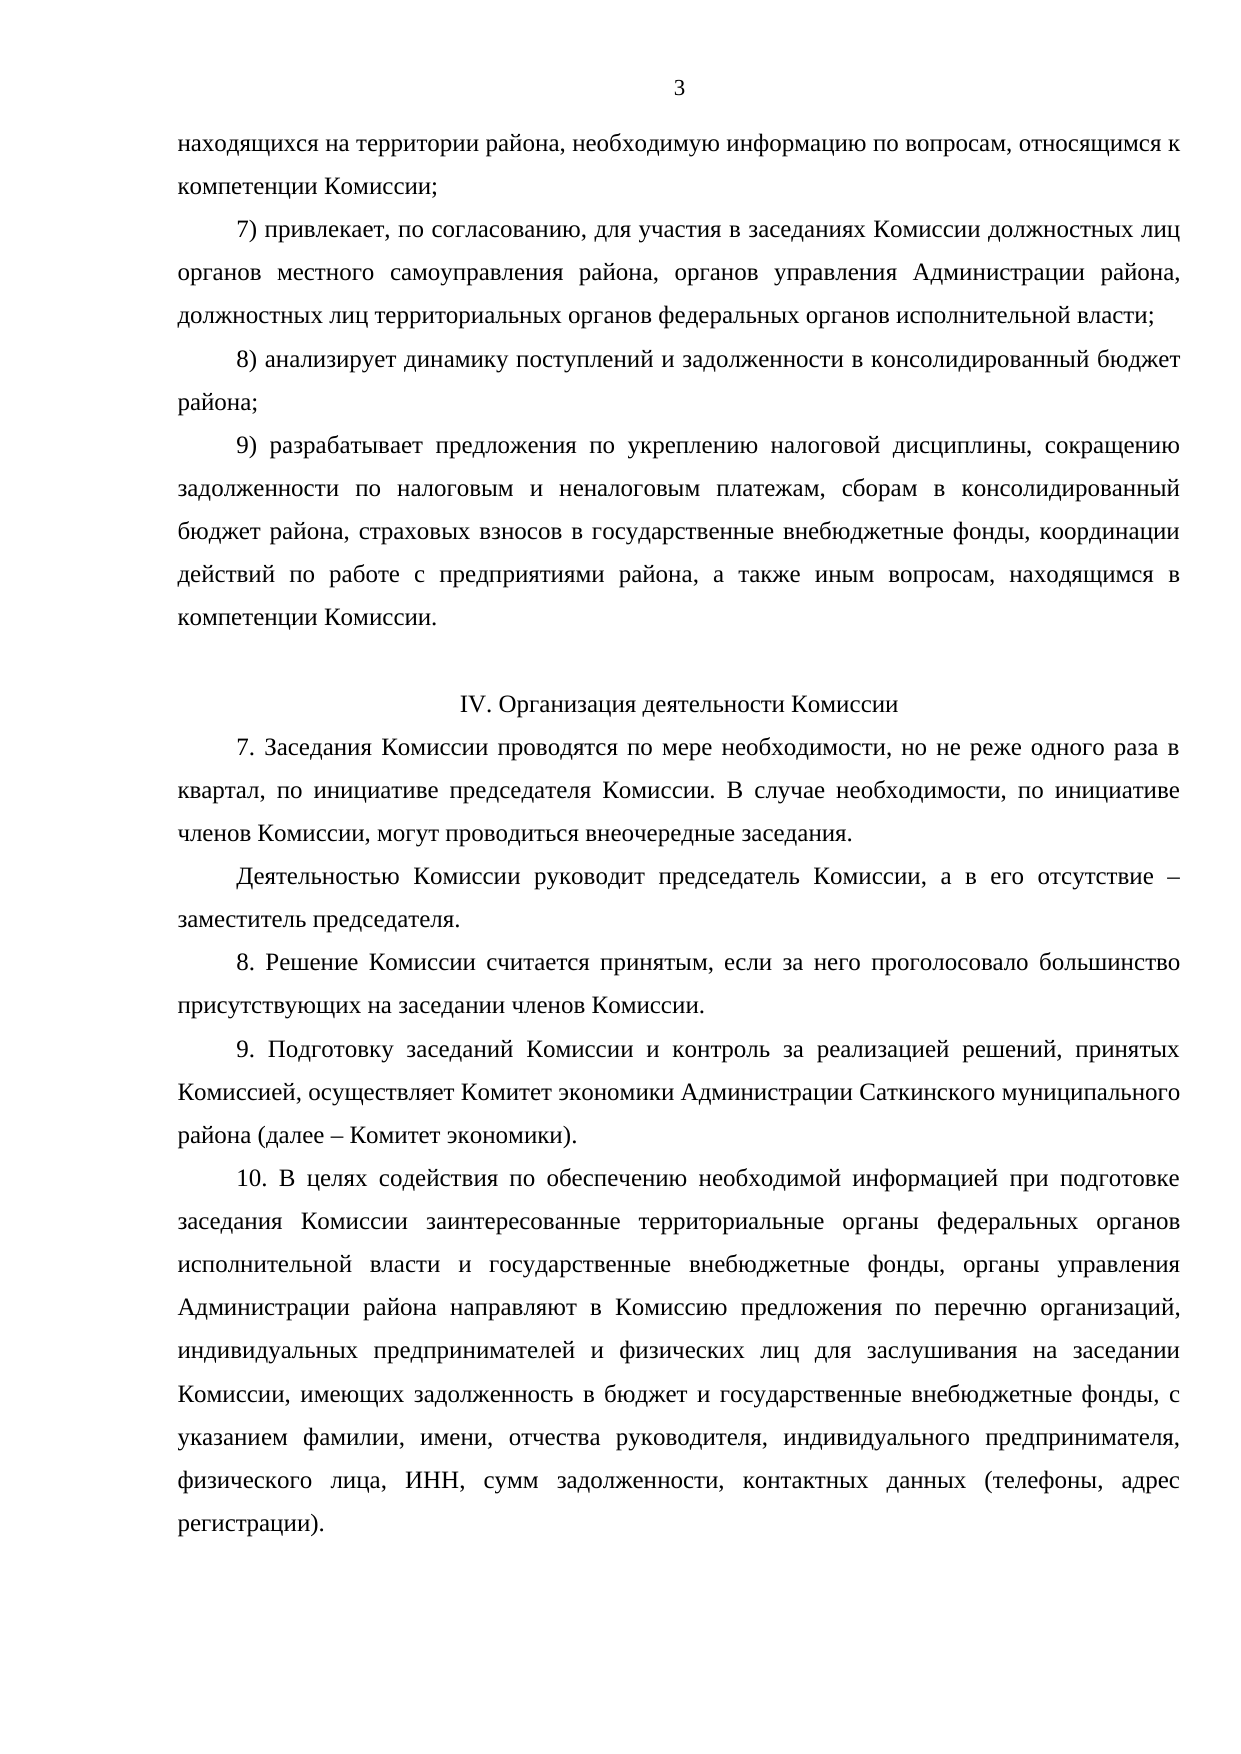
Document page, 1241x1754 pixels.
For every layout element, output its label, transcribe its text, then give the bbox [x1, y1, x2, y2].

text 10. В целях содействия по обеспечению необходимой информацией при подготовке заседания Комиссии заинтересованные территориальные органы федеральных органов исполнительной власти и государственные внебюджетные фонды, органы управления Администрации района направляют в Комиссию предложения по перечню организаций, индивидуальных предпринимателей и физических лиц для заслушивания на заседании Комиссии, имеющих задолженность в бюджет и государственные внебюджетные фонды, с указанием фамилии, имени, отчества руководителя, индивидуального предпринимателя, физического лица, ИНН, сумм задолженности, контактных данных (телефоны, адрес регистрации). [177, 1163, 1181, 1537]
text IV. Организация деятельности Комиссии [177, 689, 1181, 717]
text 9. Подготовку заседаний Комиссии и контроль за реализацией решений, принятых Комиссией, осуществляет Комитет экономики Администрации Саткинского муниципального района (далее – Комитет экономики). [177, 1034, 1181, 1149]
text 8. Решение Комиссии считается принятым, если за него проголосовало большинство присутствующих на заседании членов Комиссии. [177, 947, 1181, 1019]
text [177, 128, 1181, 200]
text Деятельностью Комиссии руководит председатель Комиссии, а в его отсутствие – заместитель председателя. [177, 861, 1181, 933]
text 9) разрабатывает предложения по укреплению налоговой дисциплины, сокращению задолженности по налоговым и неналоговым платежам, сборам в консолидированный бюджет района, страховых взносов в государственные внебюджетные фонды, координации действий по работе с предприятиями района, а также иным вопросам, находящимся в компетенции Комиссии. [177, 430, 1181, 631]
text 8) анализирует динамику поступлений и задолженности в консолидированный бюджет района; [177, 344, 1181, 416]
text 7. Заседания Комиссии проводятся по мере необходимости, но не реже одного раза в квартал, по инициативе председателя Комиссии. В случае необходимости, по инициативе членов Комиссии, могут проводиться внеочередные заседания. [177, 732, 1181, 847]
text 7) привлекает, по согласованию, для участия в заседаниях Комиссии должностных лиц органов местного самоуправления района, органов управления Администрации района, должностных лиц территориальных органов федеральных органов исполнительной власти; [177, 214, 1181, 329]
